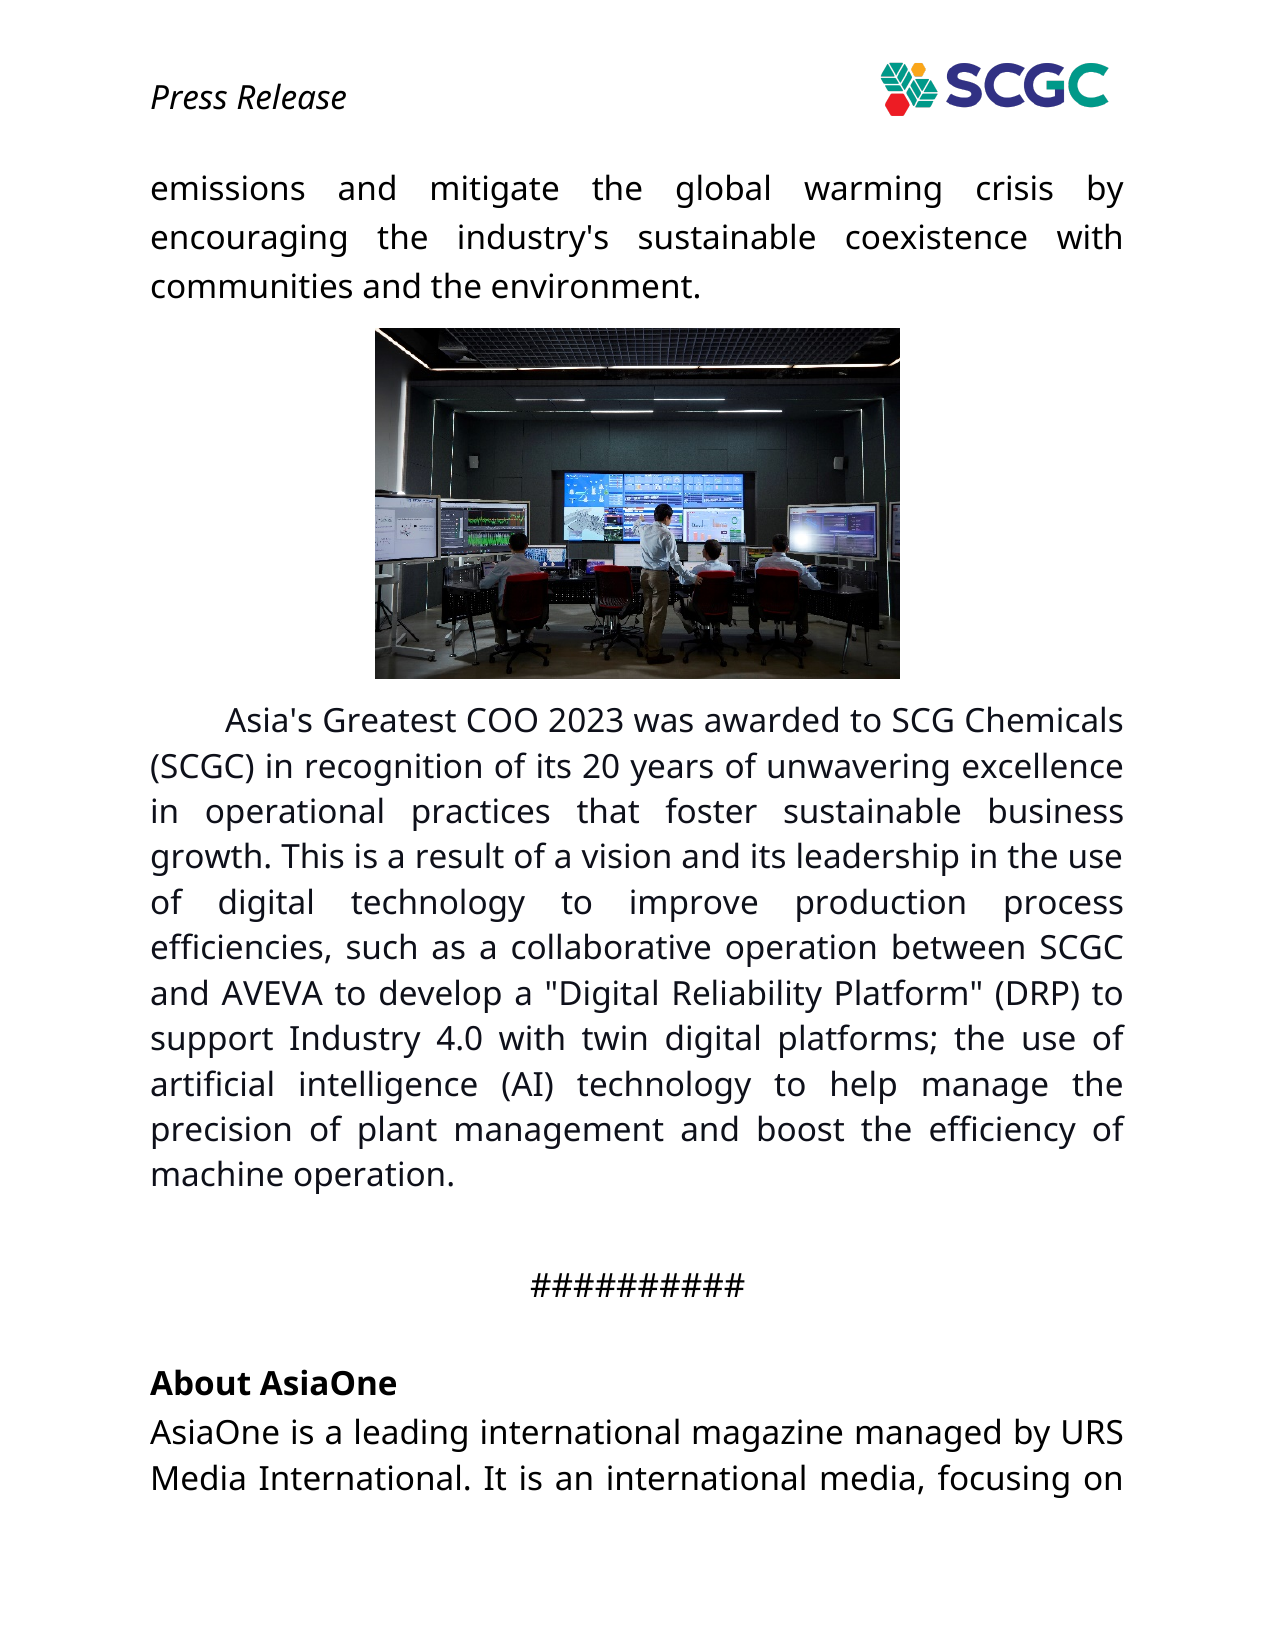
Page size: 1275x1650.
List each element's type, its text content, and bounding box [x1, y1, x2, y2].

text Asia's Greatest COO 2023 was awarded to SCG Chemicals (SCGC) in recognition of its 20 years of unwavering excellence in operational practices that foster sustainable business growth. This is a result of a vision and its leadership in the use of digital technology to improve production process efficiencies, such as a collaborative operation between SCGC and AVEVA to develop a "Digital Reliability Platform" (DRP) to support Industry 4.0 with twin digital platforms; the use of artificial intelligence (AI) technology to help manage the precision of plant management and boost the efficiency of machine operation. [150, 697, 1125, 1197]
picture [875, 54, 1120, 121]
text ########## [150, 1262, 1125, 1308]
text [150, 1409, 1125, 1500]
text About AsiaOne [150, 1360, 1125, 1406]
picture [375, 328, 900, 679]
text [150, 164, 1125, 308]
